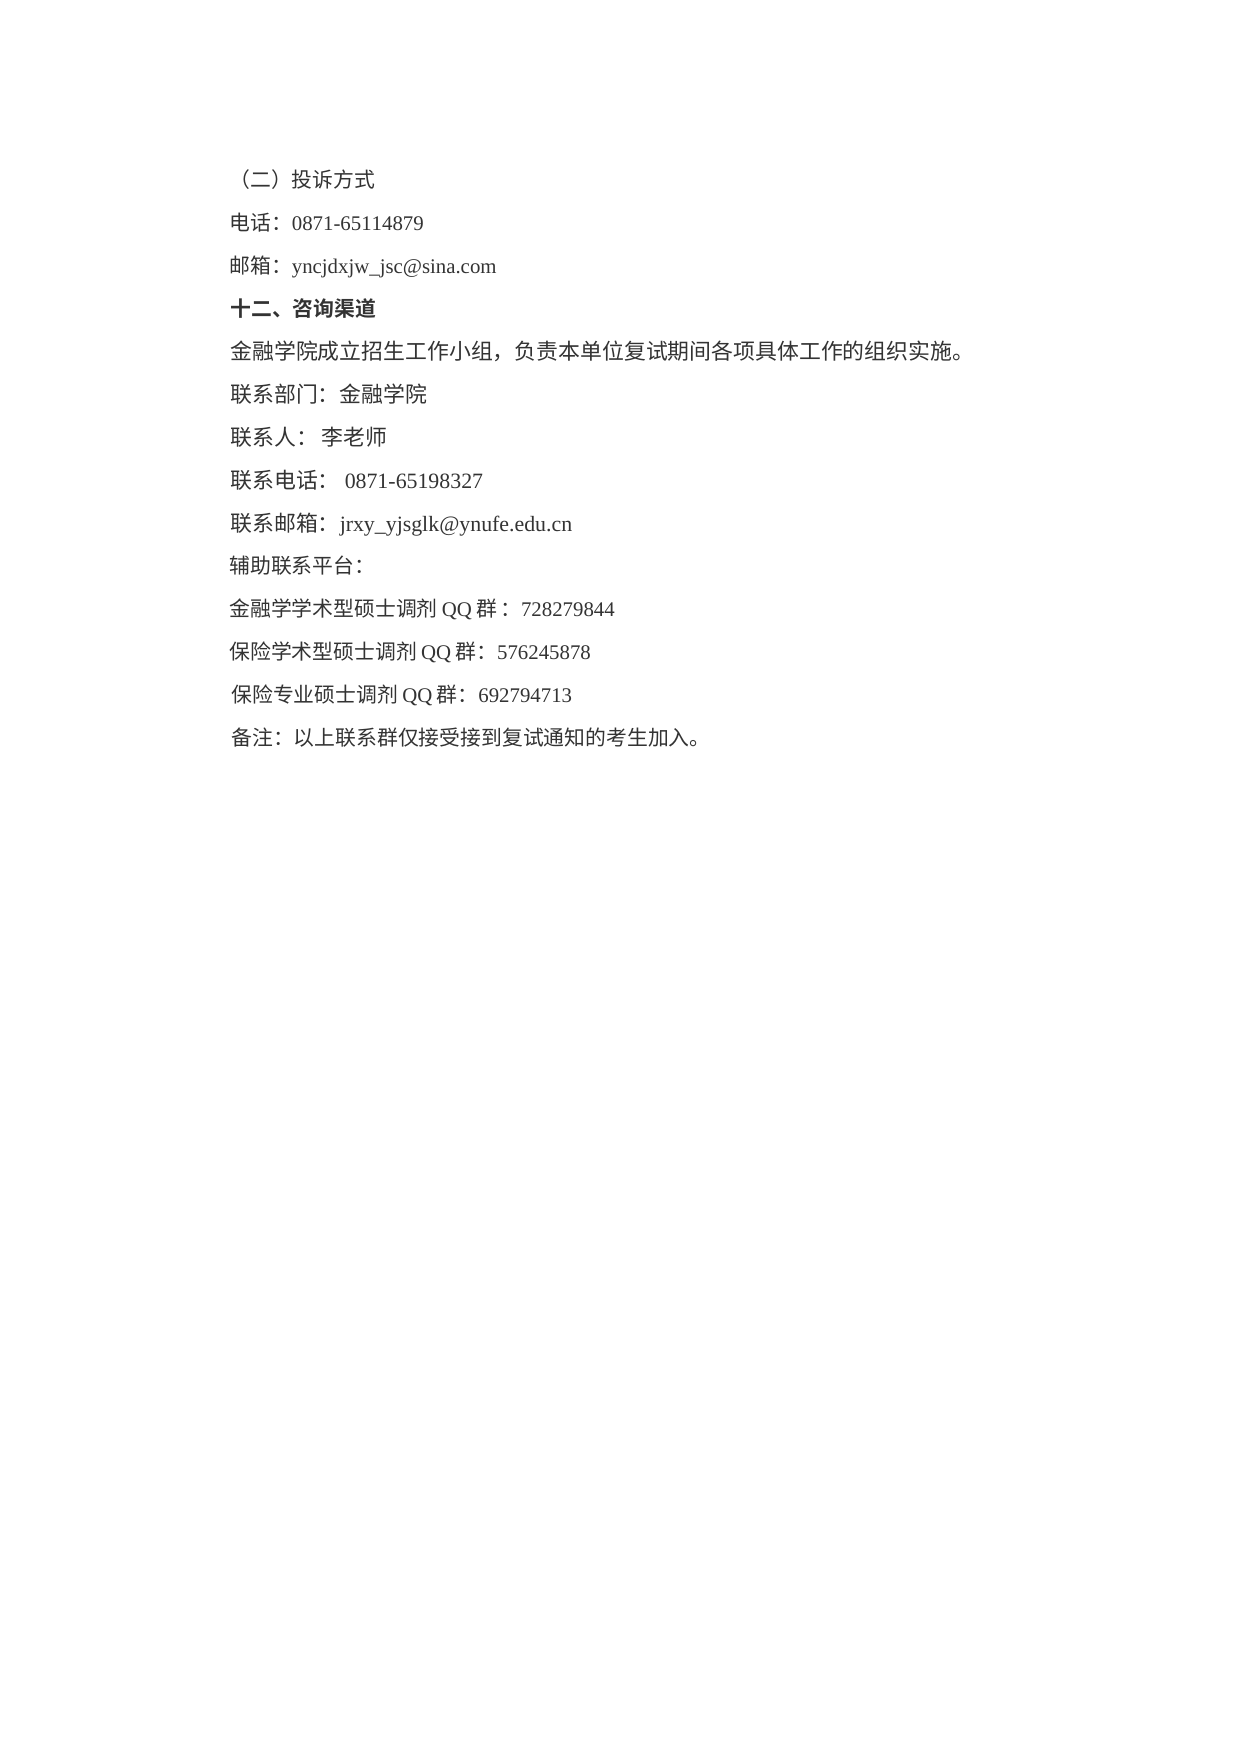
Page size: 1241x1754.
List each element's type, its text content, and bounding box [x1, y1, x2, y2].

text （二）投诉方式 [187, 162, 1053, 194]
text 联系电话： 0871-65198327 [187, 462, 1053, 495]
text 保险专业硕士调剂QQ群：692794713 [187, 677, 1053, 709]
text 辅助联系平台： [187, 548, 1053, 581]
text 联系邮箱：jrxy_yjsglk@ynufe.edu.cn [187, 505, 1053, 538]
text 联系部门：金融学院 [187, 377, 1053, 409]
text 备注：以上联系群仅接受接到复试通知的考生加入。 [187, 720, 1053, 752]
text 联系人： 李老师 [187, 419, 1053, 452]
text 金融学院成立招生工作小组，负责本单位复试期间各项具体工作的组织实施。 [187, 334, 1053, 366]
text 十二、咨询渠道 [187, 291, 1053, 323]
text 保险学术型硕士调剂QQ群：576245878 [187, 634, 1053, 667]
text 电话：0871-65114879 [187, 205, 1053, 237]
text 邮箱：yncjdxjw_jsc@sina.com [187, 248, 1053, 280]
text 金融学学术型硕士调剂QQ群 ：728279844 [187, 591, 1053, 624]
